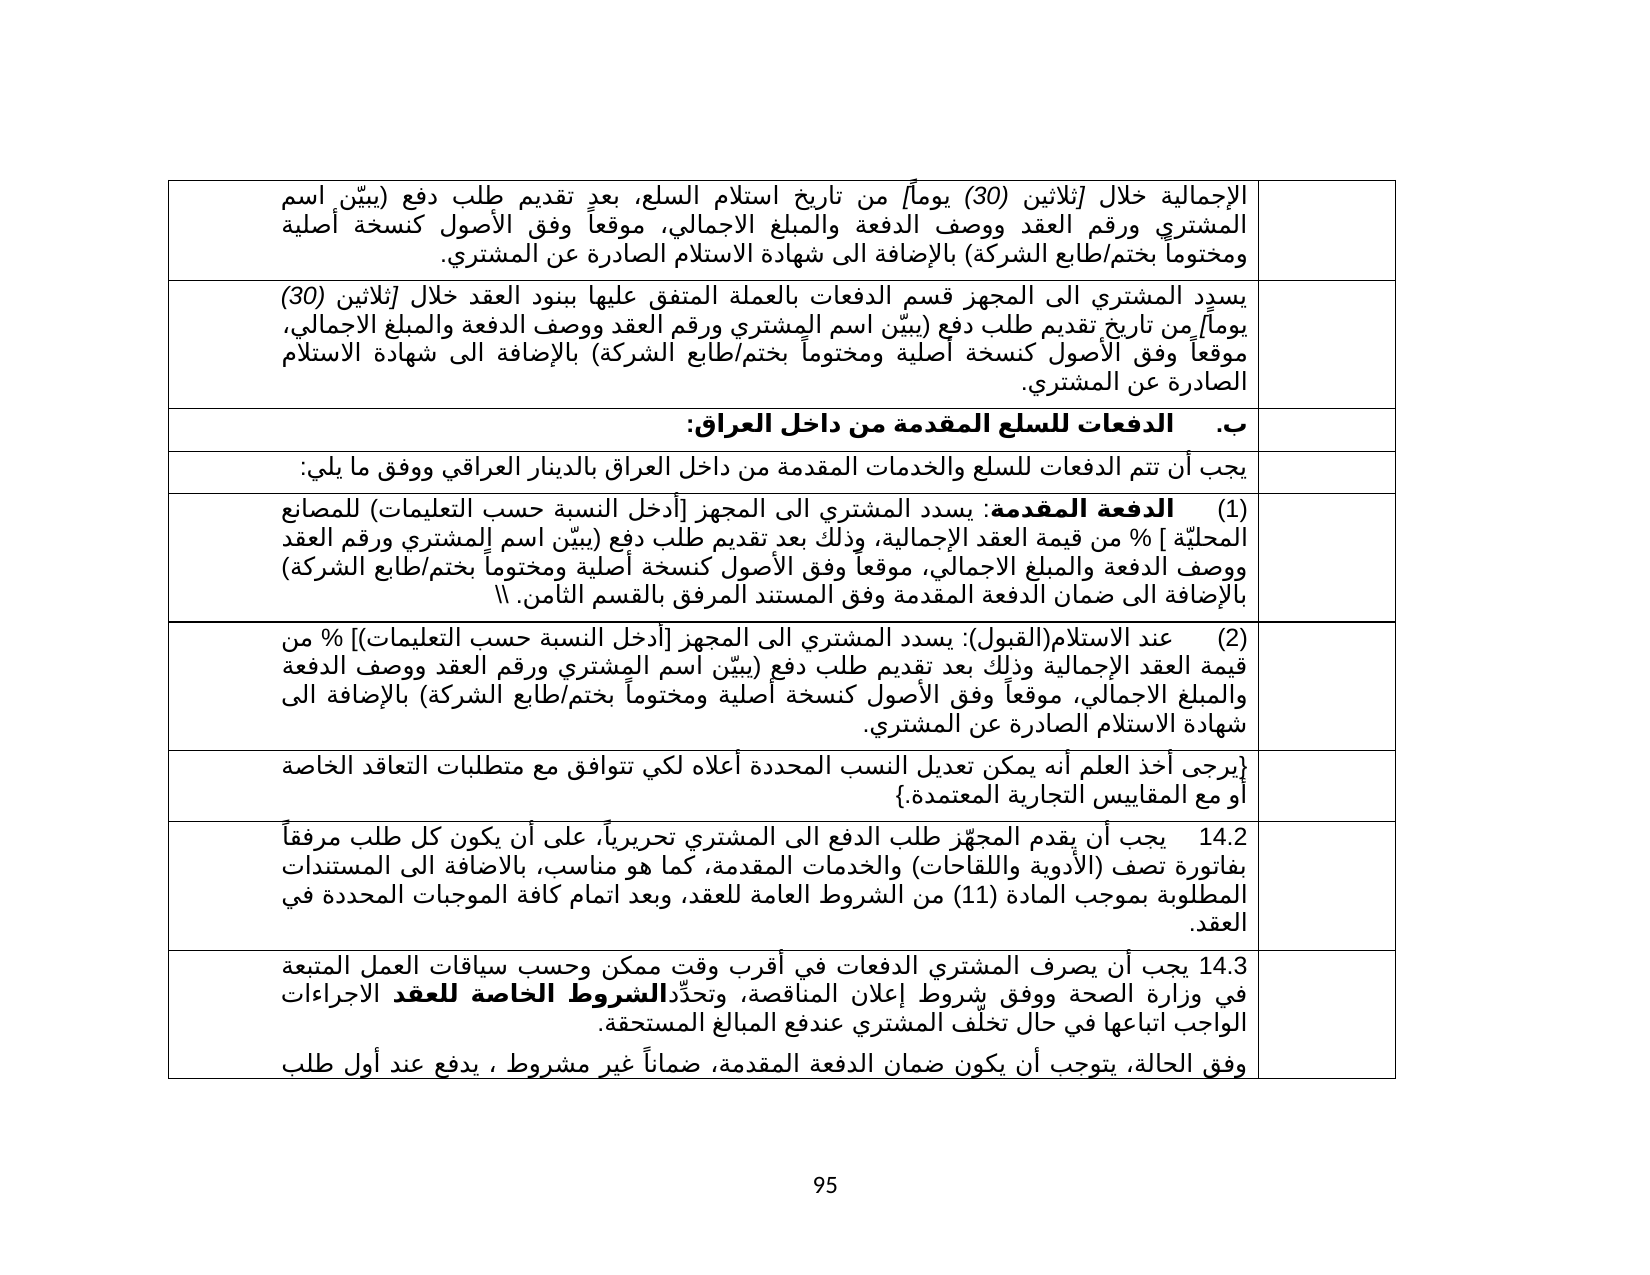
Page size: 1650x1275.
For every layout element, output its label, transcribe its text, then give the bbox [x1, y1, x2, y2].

table_cell [1259, 951, 1395, 1078]
table_cell (2) عند الاستلام(القبول): يسدد المشتري الى المجهز [أدخل النسبة حسب التعليمات)] % من قيمة العقد الإجمالية وذلك بعد تقديم طلب دفع (يبيّن اسم المشتري ورقم العقد ووصف الدفعة والمبلغ الاجمالي، موقعاً وفق الأصول كنسخة أصلية ومختوماً بختم/طابع الشركة) بالإضافة الى شهادة الاستلام الصادرة عن المشتري. [169, 623, 1258, 750]
table_cell [1259, 751, 1395, 821]
table_cell [1259, 494, 1395, 621]
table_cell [169, 951, 1258, 1078]
table_cell [1259, 623, 1395, 750]
table_cell [1259, 822, 1395, 949]
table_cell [169, 181, 1258, 280]
table_cell {يرجى أخذ العلم أنه يمكن تعديل النسب المحددة أعلاه لكي تتوافق مع متطلبات التعاقد الخاصة أو مع المقاييس التجارية المعتمدة.} [169, 751, 1258, 821]
table_cell يجب أن تتم الدفعات للسلع والخدمات المقدمة من داخل العراق بالدينار العراقي ووفق ما يلي: [169, 452, 1258, 493]
table_cell يسدد المشتري الى المجهز قسم الدفعات بالعملة المتفق عليها ببنود العقد خلال [ثلاثين (30) يوماً] من تاريخ تقديم طلب دفع (يبيّن اسم المشتري ورقم العقد ووصف الدفعة والمبلغ الاجمالي، موقعاً وفق الأصول كنسخة أصلية ومختوماً بختم/طابع الشركة) بالإضافة الى شهادة الاستلام الصادرة عن المشتري. [169, 281, 1258, 408]
table_cell [1259, 409, 1395, 451]
table_cell [1259, 452, 1395, 493]
table_cell (1) الدفعة المقدمة: يسدد المشتري الى المجهز [أدخل النسبة حسب التعليمات) للمصانع المحليّة ] % من قيمة العقد الإجمالية، وذلك بعد تقديم طلب دفع (يبيّن اسم المشتري ورقم العقد ووصف الدفعة والمبلغ الاجمالي، موقعاً وفق الأصول كنسخة أصلية ومختوماً بختم/طابع الشركة) بالإضافة الى ضمان الدفعة المقدمة وفق المستند المرفق بالقسم الثامن. \\ [169, 494, 1258, 621]
table_cell ب‌. الدفعات للسلع المقدمة من داخل العراق: [169, 409, 1258, 451]
table_cell [1259, 281, 1395, 408]
table_cell 14.2 يجب أن يقدم المجهّز طلب الدفع الى المشتري تحريرياً، على أن يكون كل طلب مرفقاً بفاتورة تصف (الأدوية واللقاحات) والخدمات المقدمة، كما هو مناسب، بالاضافة الى المستندات المطلوبة بموجب المادة (11) من الشروط العامة للعقد، وبعد اتمام كافة الموجبات المحددة في العقد. [169, 822, 1258, 949]
table_cell [1259, 181, 1395, 280]
